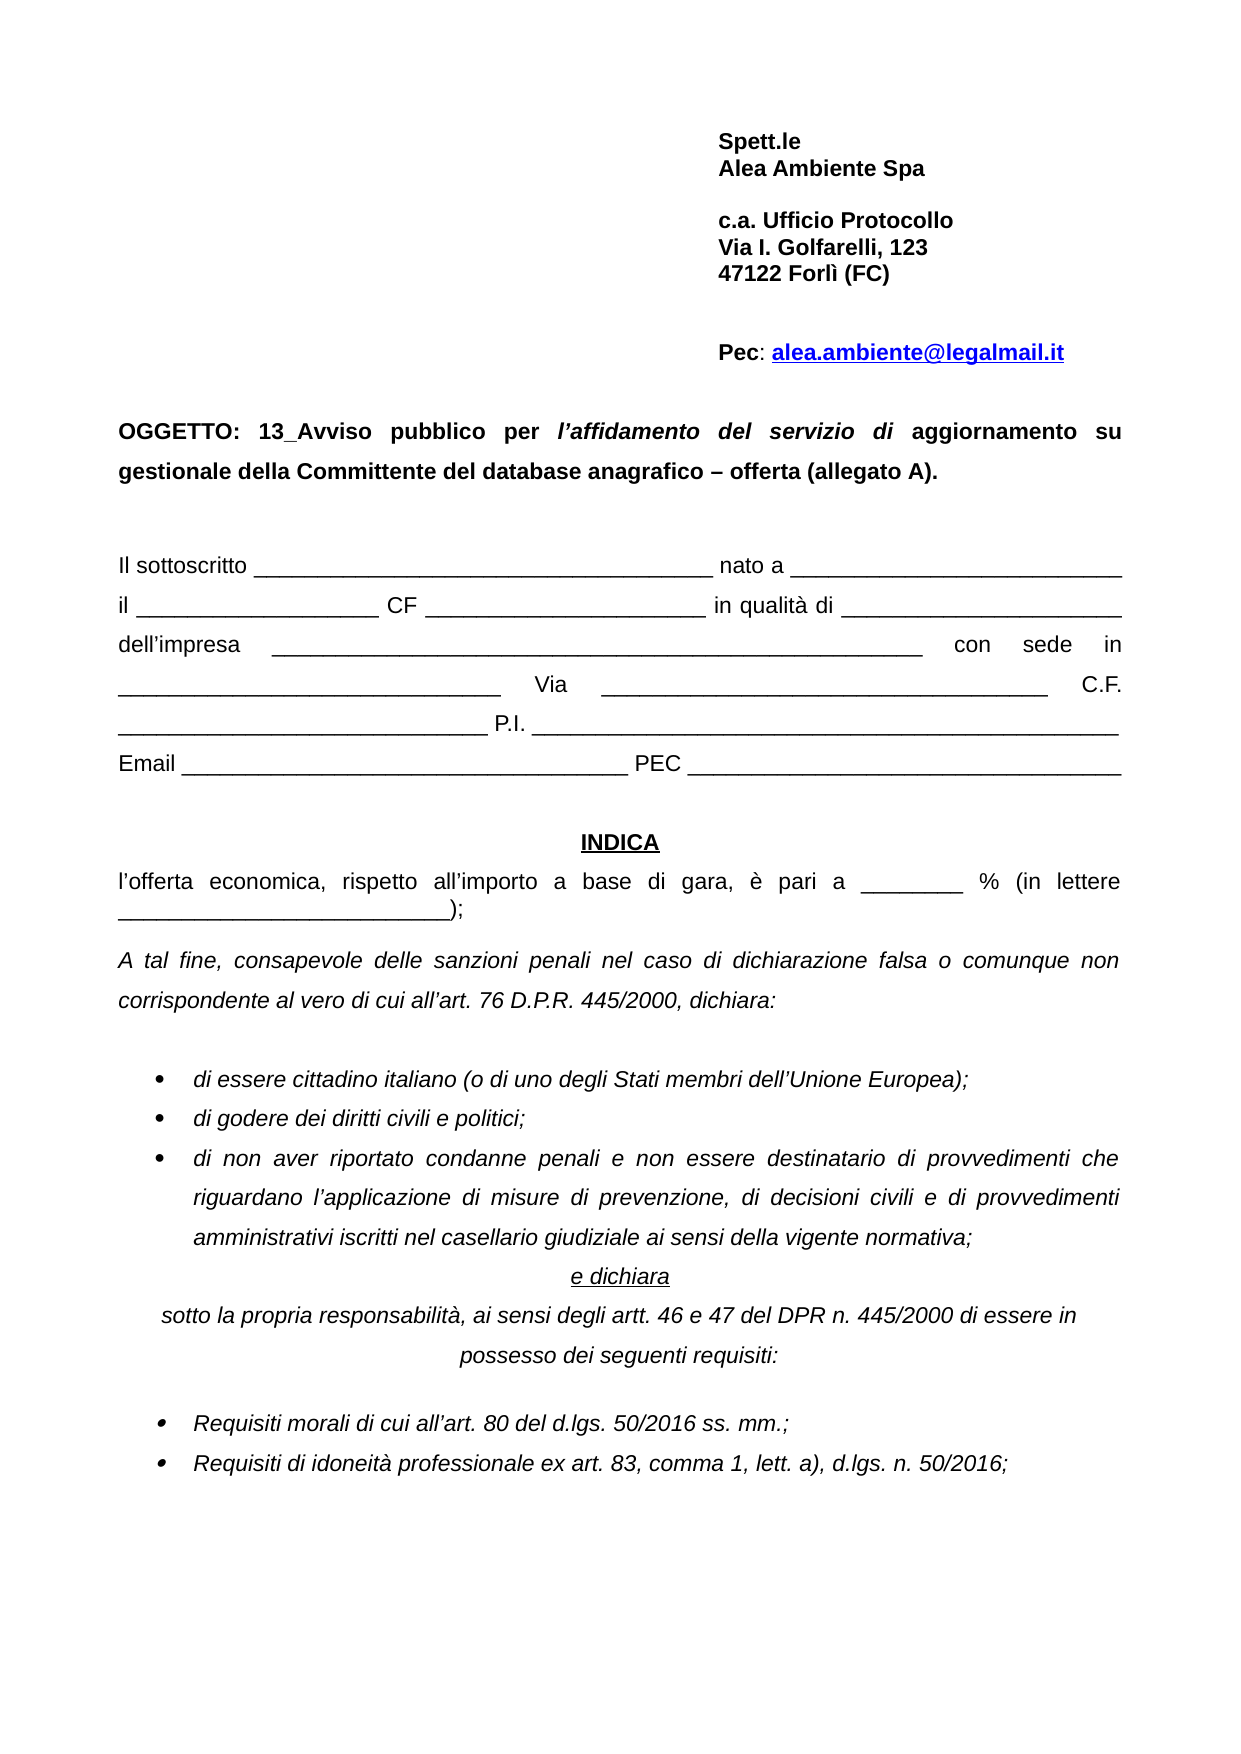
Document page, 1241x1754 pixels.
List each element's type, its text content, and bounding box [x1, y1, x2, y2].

text Alea Ambiente Spa [635, 155, 1122, 181]
text c.a. Ufficio Protocollo [635, 207, 1122, 234]
text Email ___________________________________ PEC __________________________________ [118, 750, 1122, 776]
text OGGETTO: 13_Avviso pubblico per l’affidamento del servizio di aggiornamento su gestionale della Committente del database anagrafico – offerta (allegato A). [118, 418, 1122, 484]
text l’offerta economica, rispetto all’importo a base di gara, è pari a ________ % (in lettere __________________________); [118, 868, 1122, 921]
list di essere cittadino italiano (o di uno degli Stati membri dell’Unione Europea); [156, 1066, 1122, 1092]
list Requisiti morali di cui all’art. 80 del d.lgs. 50/2016 ss. mm.; [156, 1410, 1122, 1437]
text e dichiara [118, 1263, 1122, 1289]
list Requisiti di idoneità professionale ex art. 83, comma 1, lett. a), d.lgs. n. 50/2016; [156, 1450, 1122, 1476]
list di godere dei diritti civili e politici; [156, 1105, 1122, 1131]
text Spett.le [635, 128, 1122, 155]
text sotto la propria responsabilità, ai sensi degli artt. 46 e 47 del DPR n. 445/2000 di essere in possesso dei seguenti requisiti: [118, 1302, 1122, 1368]
text Il sottoscritto ____________________________________ nato a __________________________ il ___________________ CF ______________________ in qualità di ______________________ dell’impresa ___________________________________________________ con sede in ______________________________ Via ___________________________________ C.F. _____________________________ P.I. ______________________________________________ [118, 552, 1122, 737]
text 47122 Forlì (FC) [635, 260, 1122, 286]
list di non aver riportato condanne penali e non essere destinatario di provvedimenti che riguardano l’applicazione di misure di prevenzione, di decisioni civili e di provvedimenti amministrativi iscritti nel casellario giudiziale ai sensi della vigente normativa; [156, 1144, 1122, 1250]
text INDICA [118, 829, 1122, 855]
text Via I. Golfarelli, 123 [635, 234, 1122, 260]
text A tal fine, consapevole delle sanzioni penali nel caso di dichiarazione falsa o comunque non corrispondente al vero di cui all’art. 76 D.P.R. 445/2000, dichiara: [118, 947, 1122, 1013]
text Pec: alea.ambiente@legalmail.it [635, 339, 1122, 366]
